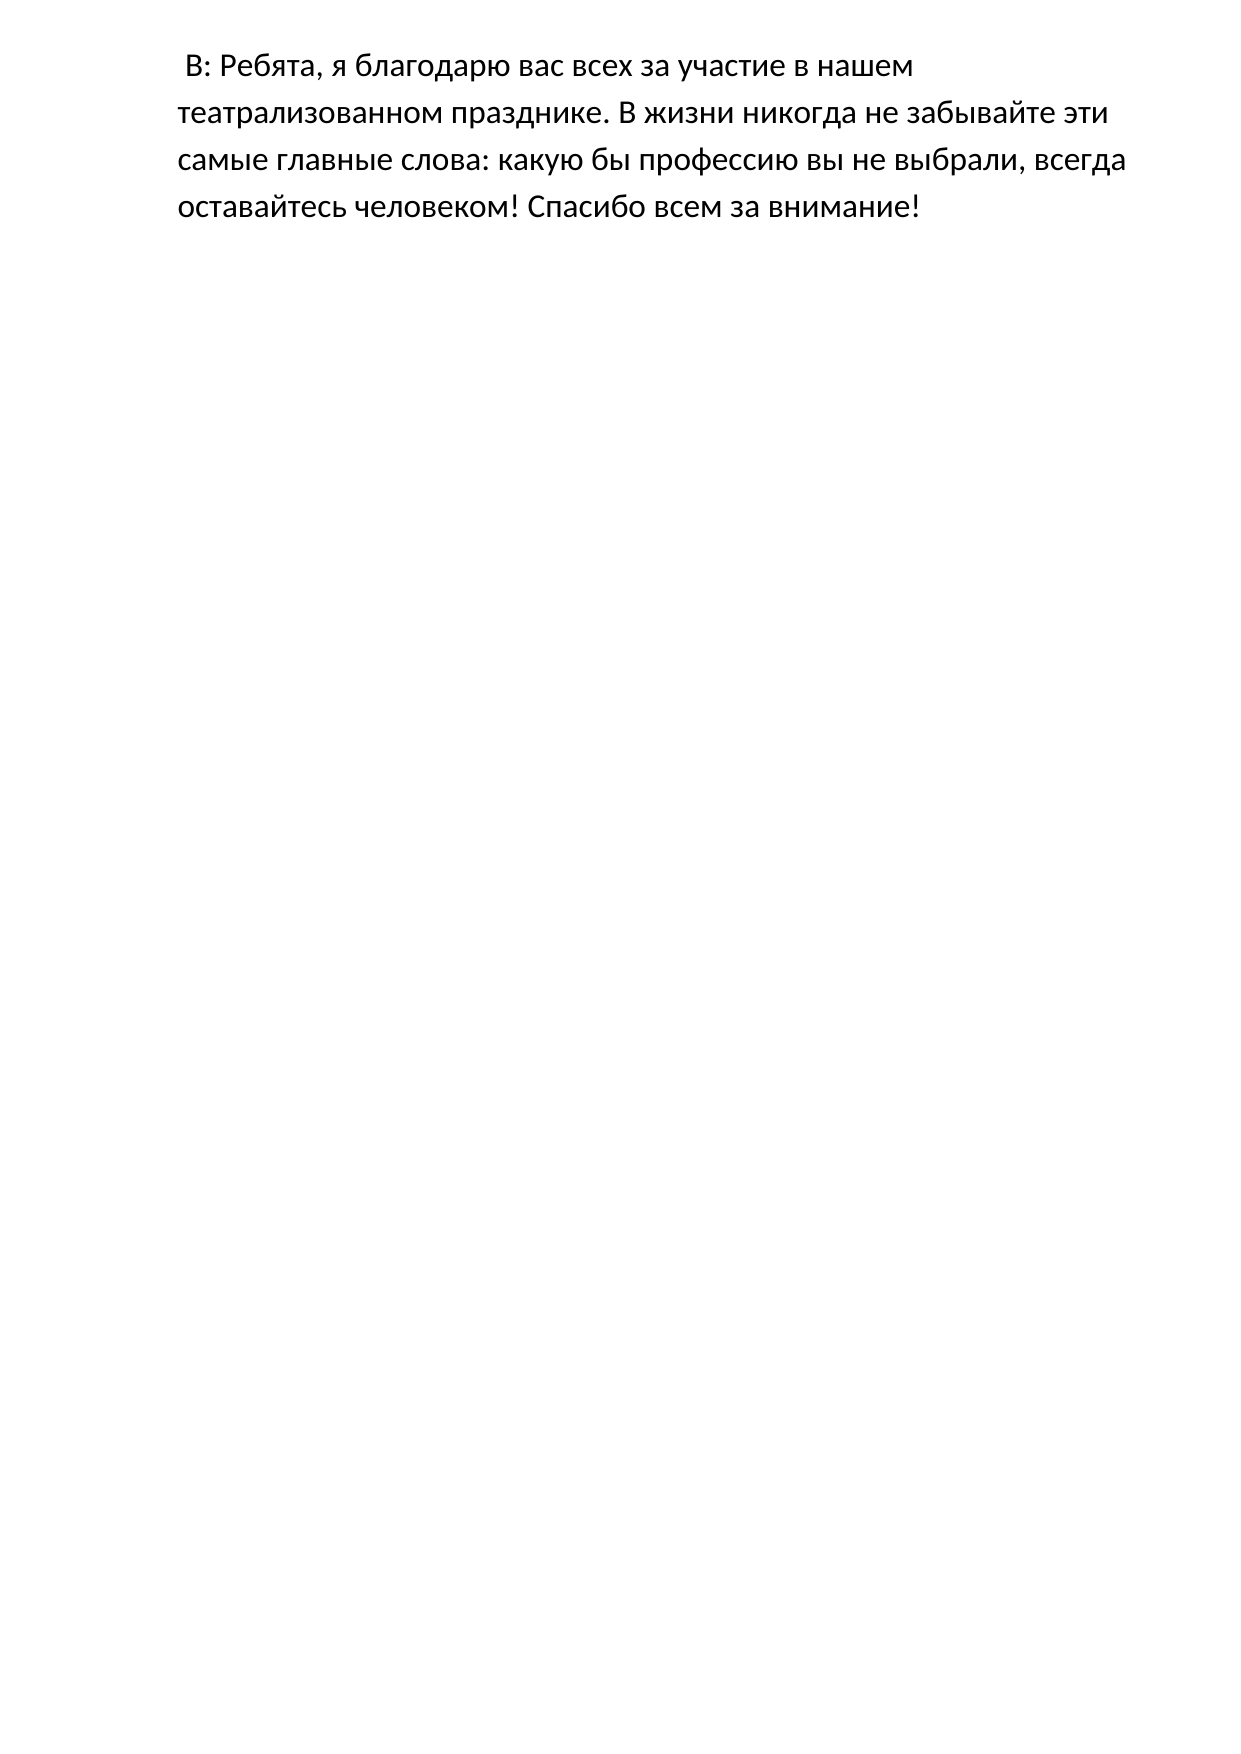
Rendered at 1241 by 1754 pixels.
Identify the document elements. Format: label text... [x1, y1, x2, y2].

text В: Ребята, я благодарю вас всех за участие в нашем театрализованном празднике. В жизни никогда не забывайте эти самые главные слова: какую бы профессию вы не выбрали, всегда оставайтесь человеком! Спасибо всем за внимание! [177, 44, 1152, 225]
